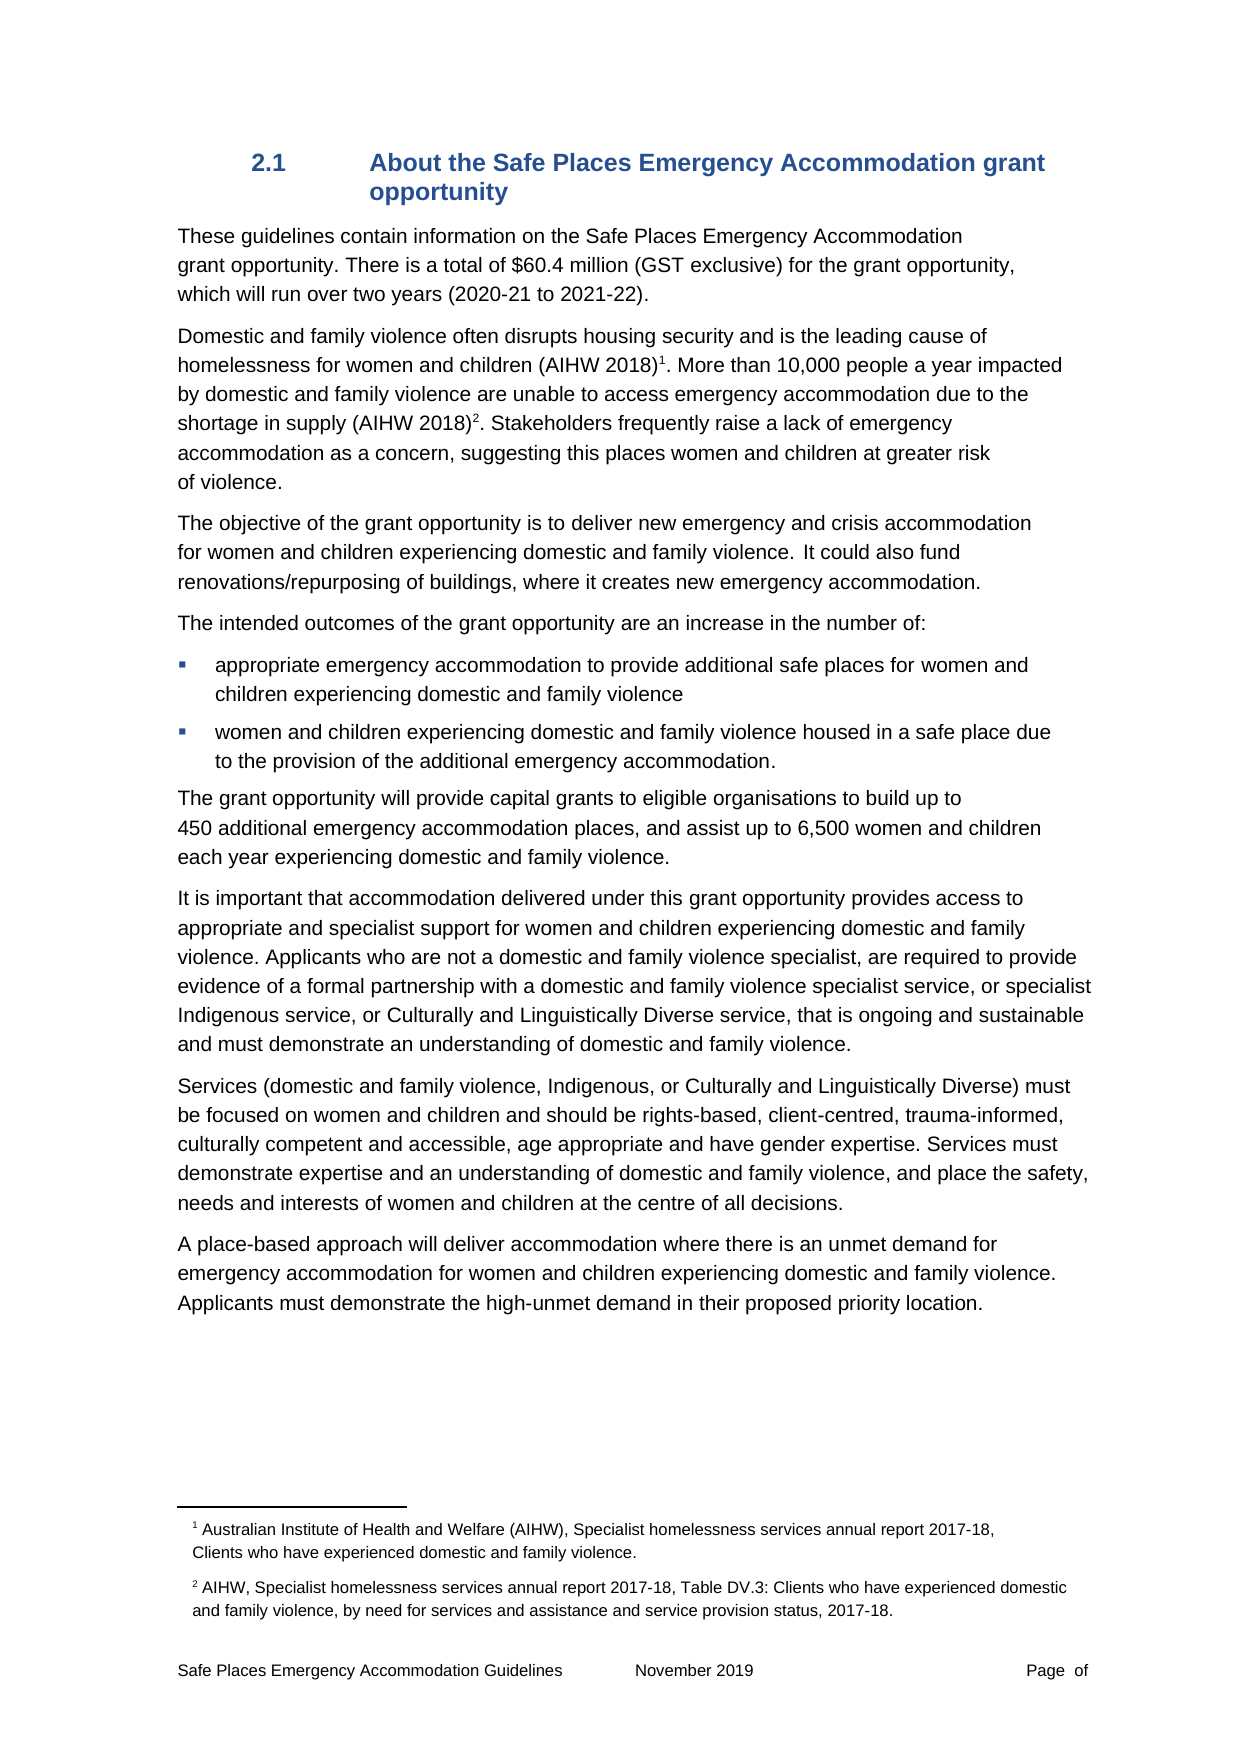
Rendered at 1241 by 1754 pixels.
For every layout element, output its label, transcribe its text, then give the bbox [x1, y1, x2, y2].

text The objective of the grant opportunity is to deliver new emergency and crisis accommodation for women and children experiencing domestic and family violence. It could also fund renovations/repurposing of buildings, where it creates new emergency accommodation. [177, 506, 1092, 593]
text The grant opportunity will provide capital grants to eligible organisations to build up to 450 additional emergency accommodation places, and assist up to 6,500 women and children each year experiencing domestic and family violence. [177, 781, 1092, 868]
list women and children experiencing domestic and family violence housed in a safe place due to the provision of the additional emergency accommodation. [177, 714, 1092, 773]
text A place-based approach will deliver accommodation where there is an unmet demand for emergency accommodation for women and children experiencing domestic and family violence. Applicants must demonstrate the high-unmet demand in their proposed priority location. [177, 1227, 1092, 1314]
text The intended outcomes of the grant opportunity are an increase in the number of: [177, 606, 1092, 635]
text Services (domestic and family violence, Indigenous, or Culturally and Linguistically Diverse) must be focused on women and children and should be rights-based, client-centred, trauma-informed, culturally competent and accessible, age appropriate and have gender expertise. Services must demonstrate expertise and an understanding of domestic and family violence, and place the safety, needs and interests of women and children at the centre of all decisions. [177, 1068, 1092, 1214]
subtitle About the Safe Places Emergency Accommodation grant opportunity [251, 148, 1092, 206]
text It is important that accommodation delivered under this grant opportunity provides access to appropriate and specialist support for women and children experiencing domestic and family violence. Applicants who are not a domestic and family violence specialist, are required to provide evidence of a formal partnership with a domestic and family violence specialist service, or specialist Indigenous service, or Culturally and Linguistically Diverse service, that is ongoing and sustainable and must demonstrate an understanding of domestic and family violence. [177, 881, 1092, 1056]
list appropriate emergency accommodation to provide additional safe places for women and children experiencing domestic and family violence [177, 648, 1092, 706]
text Domestic and family violence often disrupts housing security and is the leading cause of homelessness for women and children (AIHW 2018). More than 10,000 people a year impacted by domestic and family violence are unable to access emergency accommodation due to the shortage in supply (AIHW 2018). Stakeholders frequently raise a lack of emergency accommodation as a concern, suggesting this places women and children at greater risk of violence. [177, 318, 1092, 493]
text These guidelines contain information on the Safe Places Emergency Accommodation grant opportunity. There is a total of $60.4 million (GST exclusive) for the grant opportunity, which will run over two years (2020-21 to 2021-22). [177, 218, 1092, 306]
